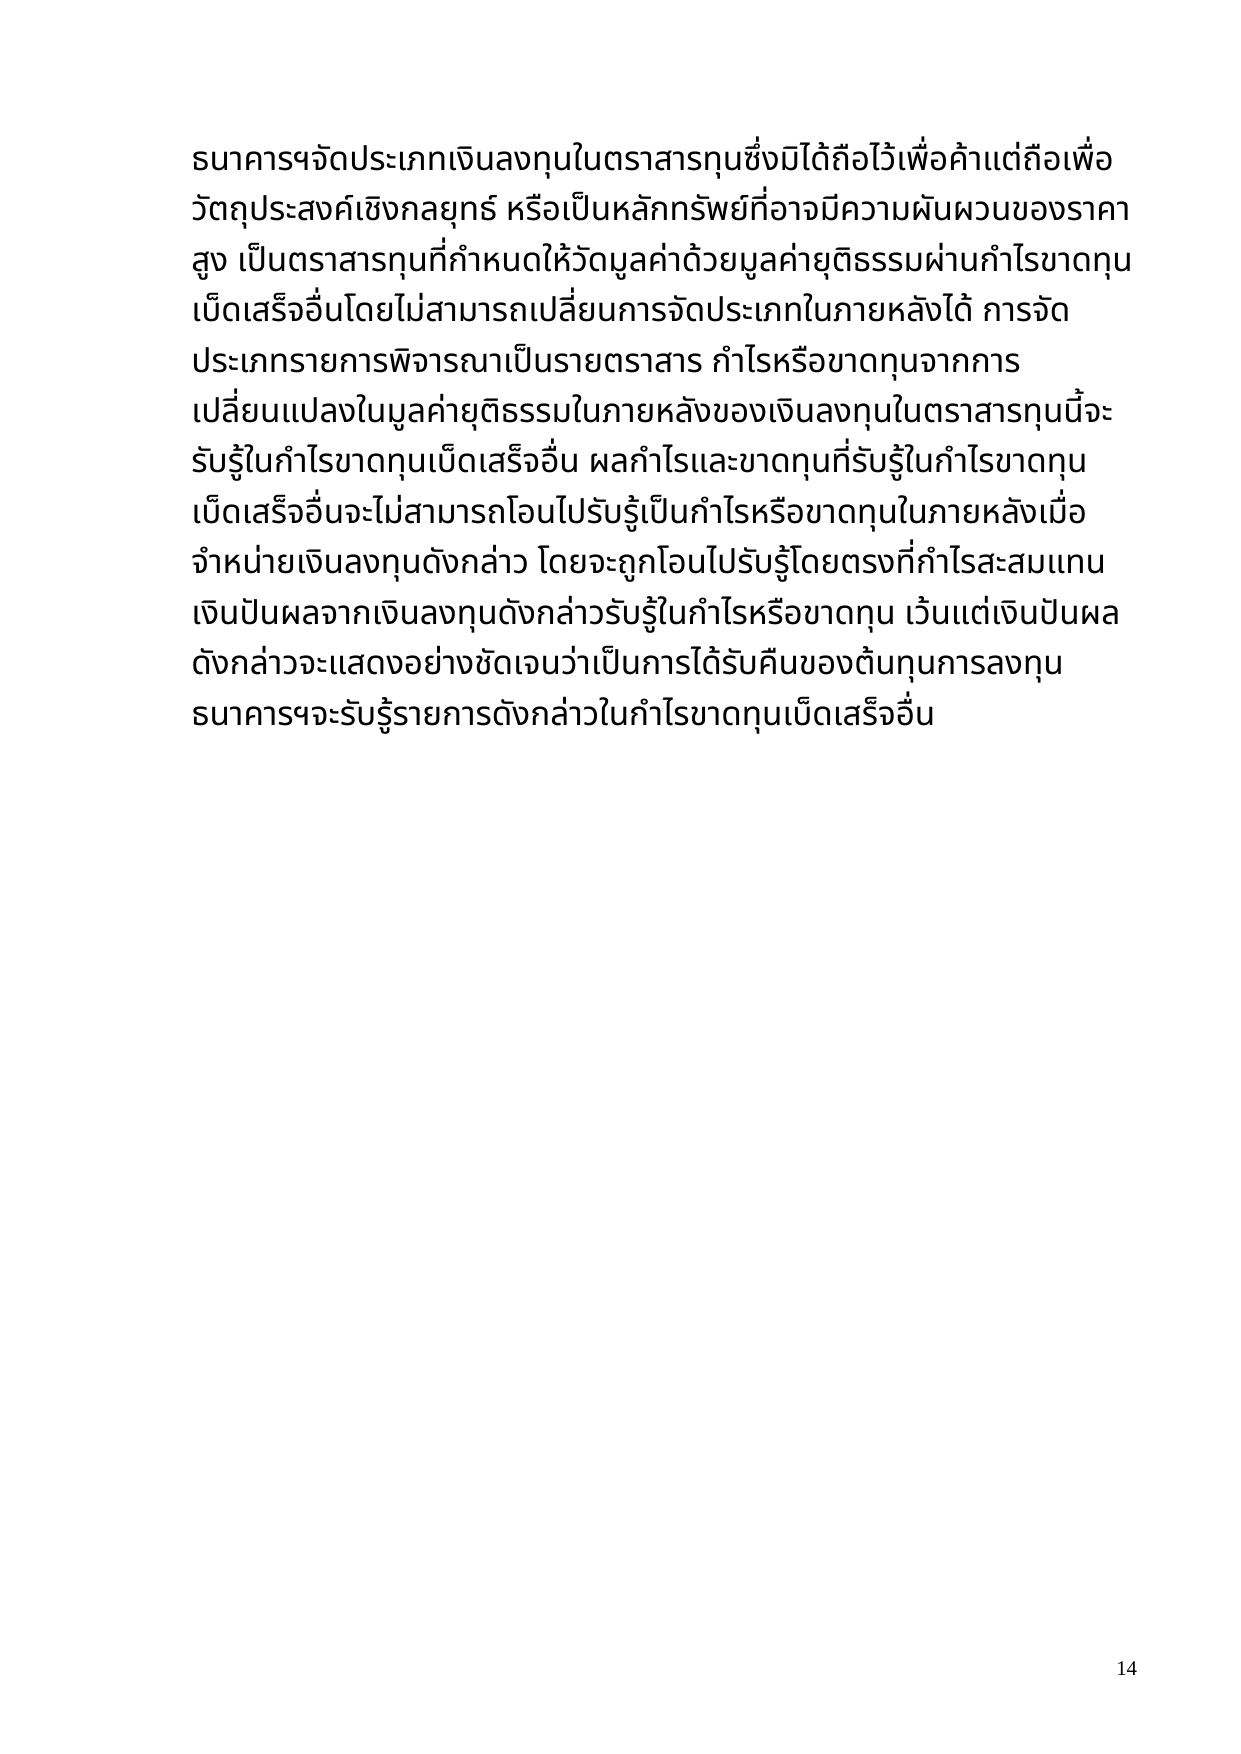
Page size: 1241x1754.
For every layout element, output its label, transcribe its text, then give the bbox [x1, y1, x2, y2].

text ธนาคารฯจัดประเภทเงินลงทุนในตราสารทุนซึ่งมิได้ถือไว้เพื่อค้าแต่ถือเพื่อวัตถุประสงค์เชิงกลยุทธ์ หรือเป็นหลักทรัพย์ที่อาจมีความผันผวนของราคาสูง เป็นตราสารทุนที่กำหนดให้วัดมูลค่าด้วยมูลค่ายุติธรรมผ่านกำไรขาดทุนเบ็ดเสร็จอื่นโดยไม่สามารถเปลี่ยนการจัดประเภทในภายหลังได้ การจัดประเภทรายการพิจารณาเป็นรายตราสาร กำไรหรือขาดทุนจากการเปลี่ยนแปลงในมูลค่ายุติธรรมในภายหลังของเงินลงทุนในตราสารทุนนี้จะรับรู้ในกำไรขาดทุนเบ็ดเสร็จอื่น ผลกำไรและขาดทุนที่รับรู้ในกำไรขาดทุนเบ็ดเสร็จอื่นจะไม่สามารถโอนไปรับรู้เป็นกำไรหรือขาดทุนในภายหลังเมื่อจำหน่ายเงินลงทุนดังกล่าว โดยจะถูกโอนไปรับรู้โดยตรงที่กำไรสะสมแทน เงินปันผลจากเงินลงทุนดังกล่าวรับรู้ในกำไรหรือขาดทุน เว้นแต่เงินปันผลดังกล่าวจะแสดงอย่างชัดเจนว่าเป็นการได้รับคืนของต้นทุนการลงทุน ธนาคารฯจะรับรู้รายการดังกล่าวในกำไรขาดทุนเบ็ดเสร็จอื่น [191, 135, 1137, 740]
